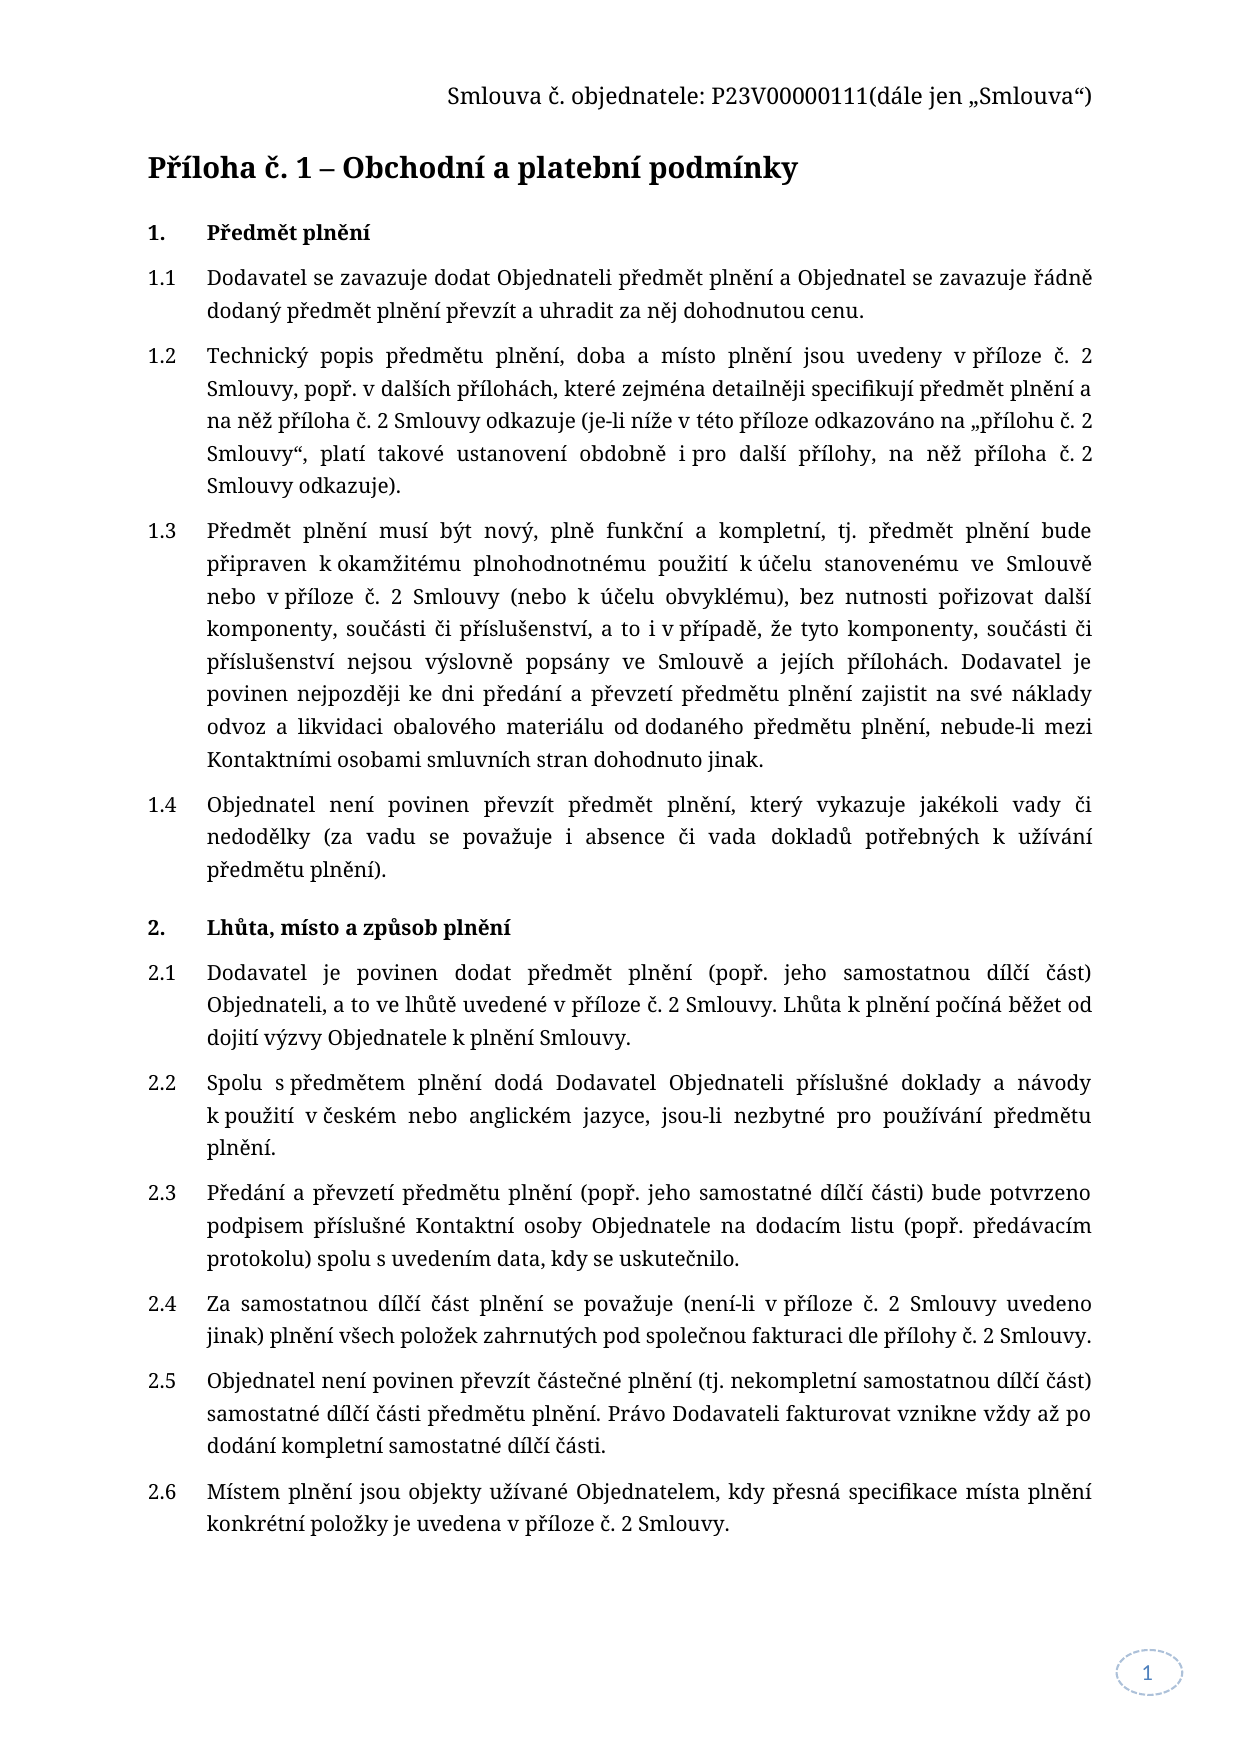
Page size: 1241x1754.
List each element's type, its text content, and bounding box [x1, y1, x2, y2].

list Objednatel není povinen převzít předmět plnění, který vykazuje jakékoli vady či nedodělky (za vadu se považuje i absence či vada dokladů potřebných k užívání předmětu plnění). [148, 790, 1093, 883]
list Předmět plnění [148, 218, 1093, 247]
list Předmět plnění musí být nový, plně funkční a kompletní, tj. předmět plnění bude připraven k okamžitému plnohodnotnému použití k účelu stanovenému ve Smlouvě nebo v příloze č. 2 Smlouvy (nebo k účelu obvyklému), bez nutnosti pořizovat další komponenty, součásti či příslušenství, a to i v případě, že tyto komponenty, součásti či příslušenství nejsou výslovně popsány ve Smlouvě a jejích přílohách. Dodavatel je povinen nejpozději ke dni předání a převzetí předmětu plnění zajistit na své náklady odvoz a likvidaci obalového materiálu od dodaného předmětu plnění, nebude-li mezi Kontaktními osobami smluvních stran dohodnuto jinak. [148, 517, 1093, 773]
list Předání a převzetí předmětu plnění (popř. jeho samostatné dílčí části) bude potvrzeno podpisem příslušné Kontaktní osoby Objednatele na dodacím listu (popř. předávacím protokolu) spolu s uvedením data, kdy se uskutečnilo. [148, 1178, 1093, 1272]
list Lhůta, místo a způsob plnění [148, 913, 1093, 941]
list Objednatel není povinen převzít částečné plnění (tj. nekompletní samostatnou dílčí část) samostatné dílčí části předmětu plnění. Právo Dodavateli fakturovat vznikne vždy až po dodání kompletní samostatné dílčí části. [148, 1366, 1093, 1460]
list Dodavatel je povinen dodat předmět plnění (popř. jeho samostatnou dílčí část) Objednateli, a to ve lhůtě uvedené v příloze č. 2 Smlouvy. Lhůta k plnění počíná běžet od dojití výzvy Objednatele k plnění Smlouvy. [148, 958, 1093, 1051]
list Technický popis předmětu plnění, doba a místo plnění jsou uvedeny v příloze č. 2 Smlouvy, popř. v dalších přílohách, které zejména detailněji specifikují předmět plnění a na něž příloha č. 2 Smlouvy odkazuje (je-li níže v této příloze odkazováno na „přílohu č. 2 Smlouvy“, platí takové ustanovení obdobně i pro další přílohy, na něž příloha č. 2 Smlouvy odkazuje). [148, 341, 1093, 500]
list Místem plnění jsou objekty užívané Objednatelem, kdy přesná specifikace místa plnění konkrétní položky je uvedena v příloze č. 2 Smlouvy. [148, 1477, 1093, 1538]
text Příloha č. 1 – Obchodní a platební podmínky [148, 148, 1093, 187]
list Spolu s předmětem plnění dodá Dodavatel Objednateli příslušné doklady a návody k použití v českém nebo anglickém jazyce, jsou-li nezbytné pro používání předmětu plnění. [148, 1068, 1093, 1162]
list Za samostatnou dílčí část plnění se považuje (není-li v příloze č. 2 Smlouvy uvedeno jinak) plnění všech položek zahrnutých pod společnou fakturaci dle přílohy č. 2 Smlouvy. [148, 1289, 1093, 1350]
list Dodavatel se zavazuje dodat Objednateli předmět plnění a Objednatel se zavazuje řádně dodaný předmět plnění převzít a uhradit za něj dohodnutou cenu. [148, 263, 1093, 324]
